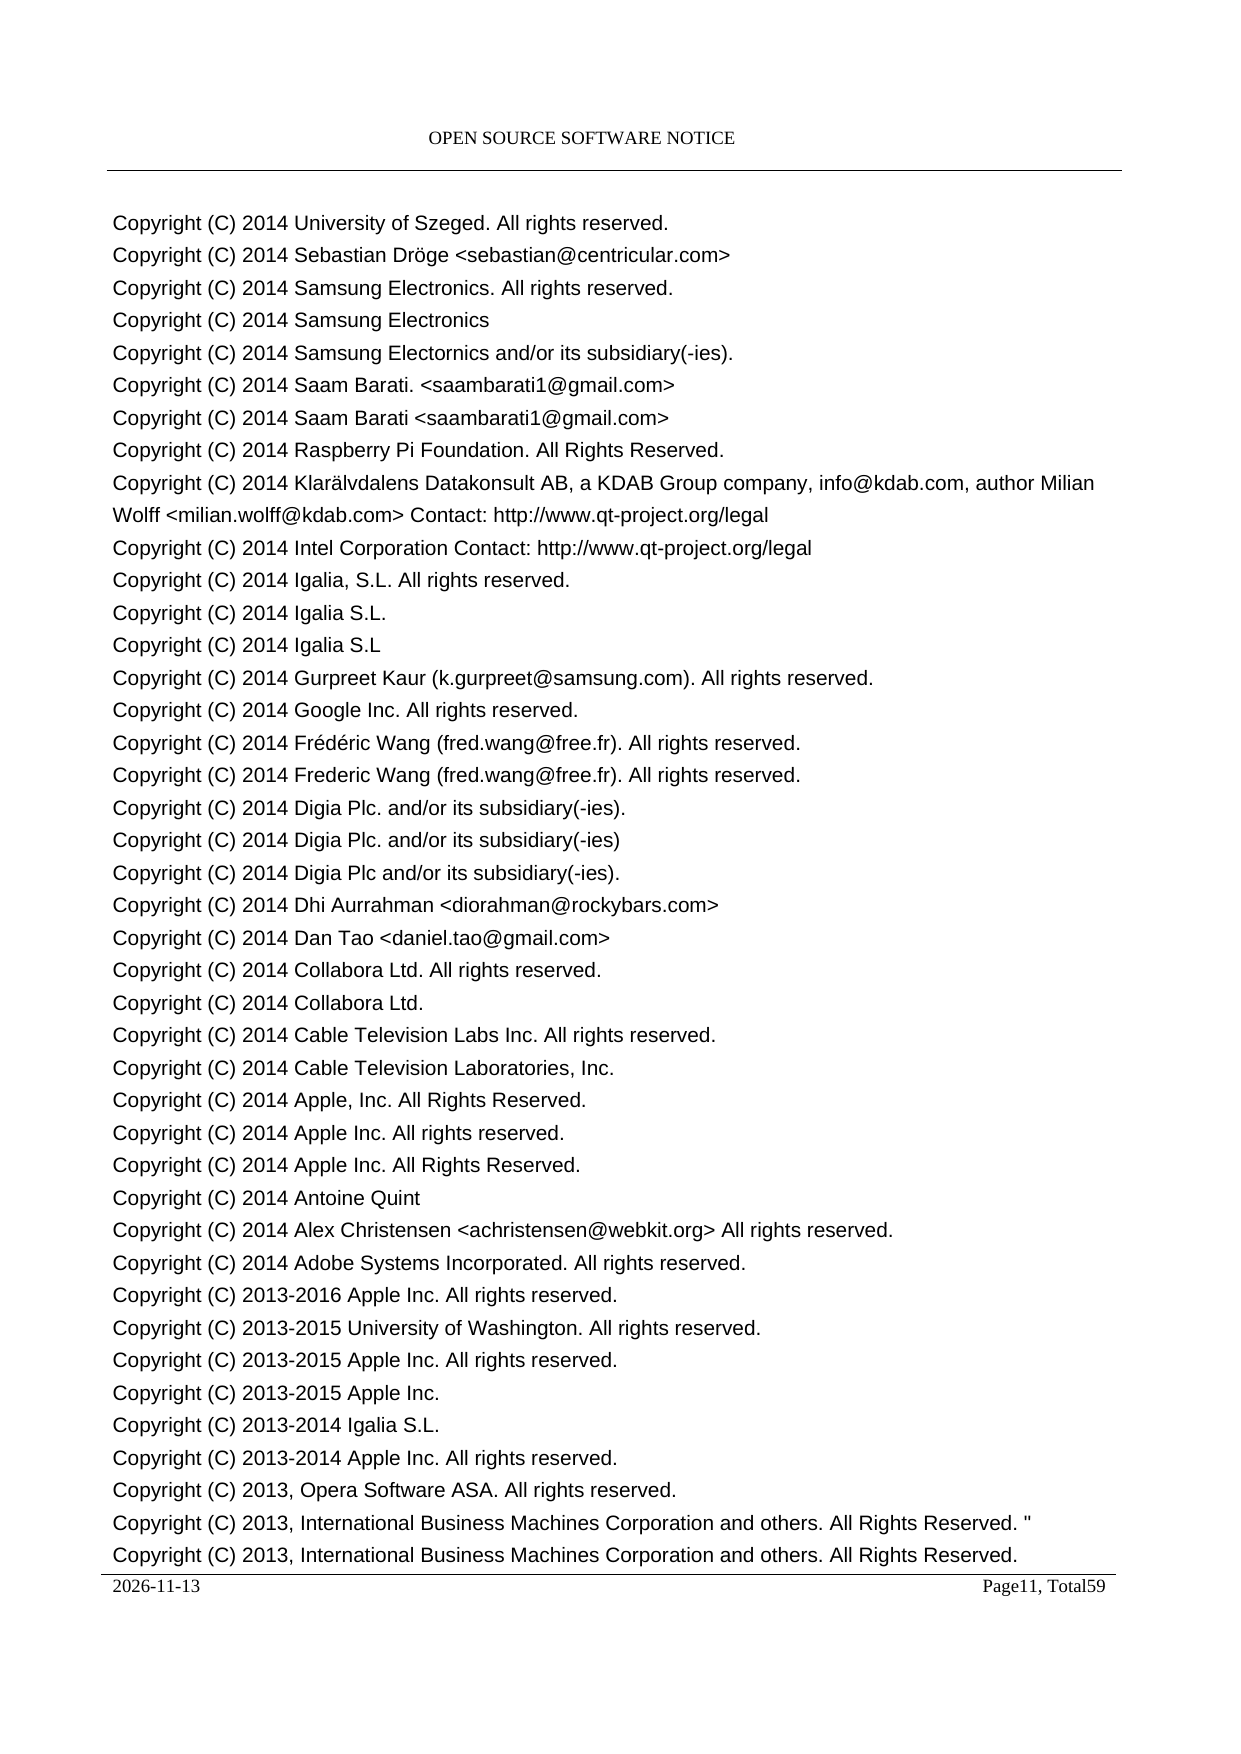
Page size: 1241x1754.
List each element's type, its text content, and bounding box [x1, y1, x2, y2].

text Copyright (C) 2014 Igalia S.L. [112, 596, 1128, 629]
text Copyright (C) 2014 Frederic Wang (fred.wang@free.fr). All rights reserved. [112, 759, 1128, 791]
text Copyright (C) 2014 Klarälvdalens Datakonsult AB, a KDAB Group company, info@kdab.com, author Milian Wolff <milian.wolff@kdab.com> Contact: http://www.qt-project.org/legal [112, 466, 1128, 531]
text Copyright (C) 2013-2016 Apple Inc. All rights reserved. [112, 1279, 1128, 1311]
text Copyright (C) 2014 Google Inc. All rights reserved. [112, 694, 1128, 726]
text Copyright (C) 2013-2014 Apple Inc. All rights reserved. [112, 1441, 1128, 1474]
text Copyright (C) 2014 Alex Christensen <achristensen@webkit.org> All rights reserved. [112, 1214, 1128, 1246]
text Copyright (C) 2014 Igalia, S.L. All rights reserved. [112, 564, 1128, 596]
text Copyright (C) 2014 Cable Television Laboratories, Inc. [112, 1051, 1128, 1084]
text Copyright (C) 2014 Cable Television Labs Inc. All rights reserved. [112, 1019, 1128, 1051]
text Copyright (C) 2014 Digia Plc. and/or its subsidiary(-ies) [112, 824, 1128, 856]
text Copyright (C) 2014 Adobe Systems Incorporated. All rights reserved. [112, 1246, 1128, 1279]
text Copyright (C) 2014 Saam Barati. <saambarati1@gmail.com> [112, 369, 1128, 401]
text Copyright (C) 2014 Raspberry Pi Foundation. All Rights Reserved. [112, 434, 1128, 466]
text Copyright (C) 2014 Collabora Ltd. All rights reserved. [112, 954, 1128, 986]
text Copyright (C) 2014 Samsung Electornics and/or its subsidiary(-ies). [112, 336, 1128, 369]
text Copyright (C) 2014 Collabora Ltd. [112, 986, 1128, 1019]
text Copyright (C) 2014 Apple Inc. All Rights Reserved. [112, 1149, 1128, 1181]
text Copyright (C) 2013-2014 Igalia S.L. [112, 1409, 1128, 1441]
text Copyright (C) 2014 Antoine Quint [112, 1181, 1128, 1214]
text Copyright (C) 2013, International Business Machines Corporation and others. All Rights Reserved. " [112, 1506, 1128, 1539]
text Copyright (C) 2014 Intel Corporation Contact: http://www.qt-project.org/legal [112, 531, 1128, 564]
text Copyright (C) 2014 Apple Inc. All rights reserved. [112, 1116, 1128, 1149]
text Copyright (C) 2013-2015 Apple Inc. [112, 1376, 1128, 1409]
text Copyright (C) 2013, Opera Software ASA. All rights reserved. [112, 1474, 1128, 1506]
text Copyright (C) 2014 University of Szeged. All rights reserved. [112, 206, 1128, 239]
text Copyright (C) 2014 Saam Barati <saambarati1@gmail.com> [112, 401, 1128, 434]
text Copyright (C) 2014 Dhi Aurrahman <diorahman@rockybars.com> [112, 889, 1128, 921]
text Copyright (C) 2014 Apple, Inc. All Rights Reserved. [112, 1084, 1128, 1116]
text Copyright (C) 2013-2015 University of Washington. All rights reserved. [112, 1311, 1128, 1344]
text Copyright (C) 2014 Sebastian Dröge <sebastian@centricular.com> [112, 239, 1128, 271]
text Copyright (C) 2014 Samsung Electronics. All rights reserved. [112, 271, 1128, 304]
text Copyright (C) 2014 Dan Tao <daniel.tao@gmail.com> [112, 921, 1128, 954]
text Copyright (C) 2013, International Business Machines Corporation and others. All Rights Reserved. [112, 1539, 1128, 1571]
text Copyright (C) 2014 Digia Plc. and/or its subsidiary(-ies). [112, 791, 1128, 824]
text Copyright (C) 2014 Igalia S.L [112, 629, 1128, 661]
text Copyright (C) 2014 Samsung Electronics [112, 304, 1128, 336]
text Copyright (C) 2013-2015 Apple Inc. All rights reserved. [112, 1344, 1128, 1376]
text Copyright (C) 2014 Digia Plc and/or its subsidiary(-ies). [112, 856, 1128, 889]
text Copyright (C) 2014 Frédéric Wang (fred.wang@free.fr). All rights reserved. [112, 726, 1128, 759]
text Copyright (C) 2014 Gurpreet Kaur (k.gurpreet@samsung.com). All rights reserved. [112, 661, 1128, 694]
